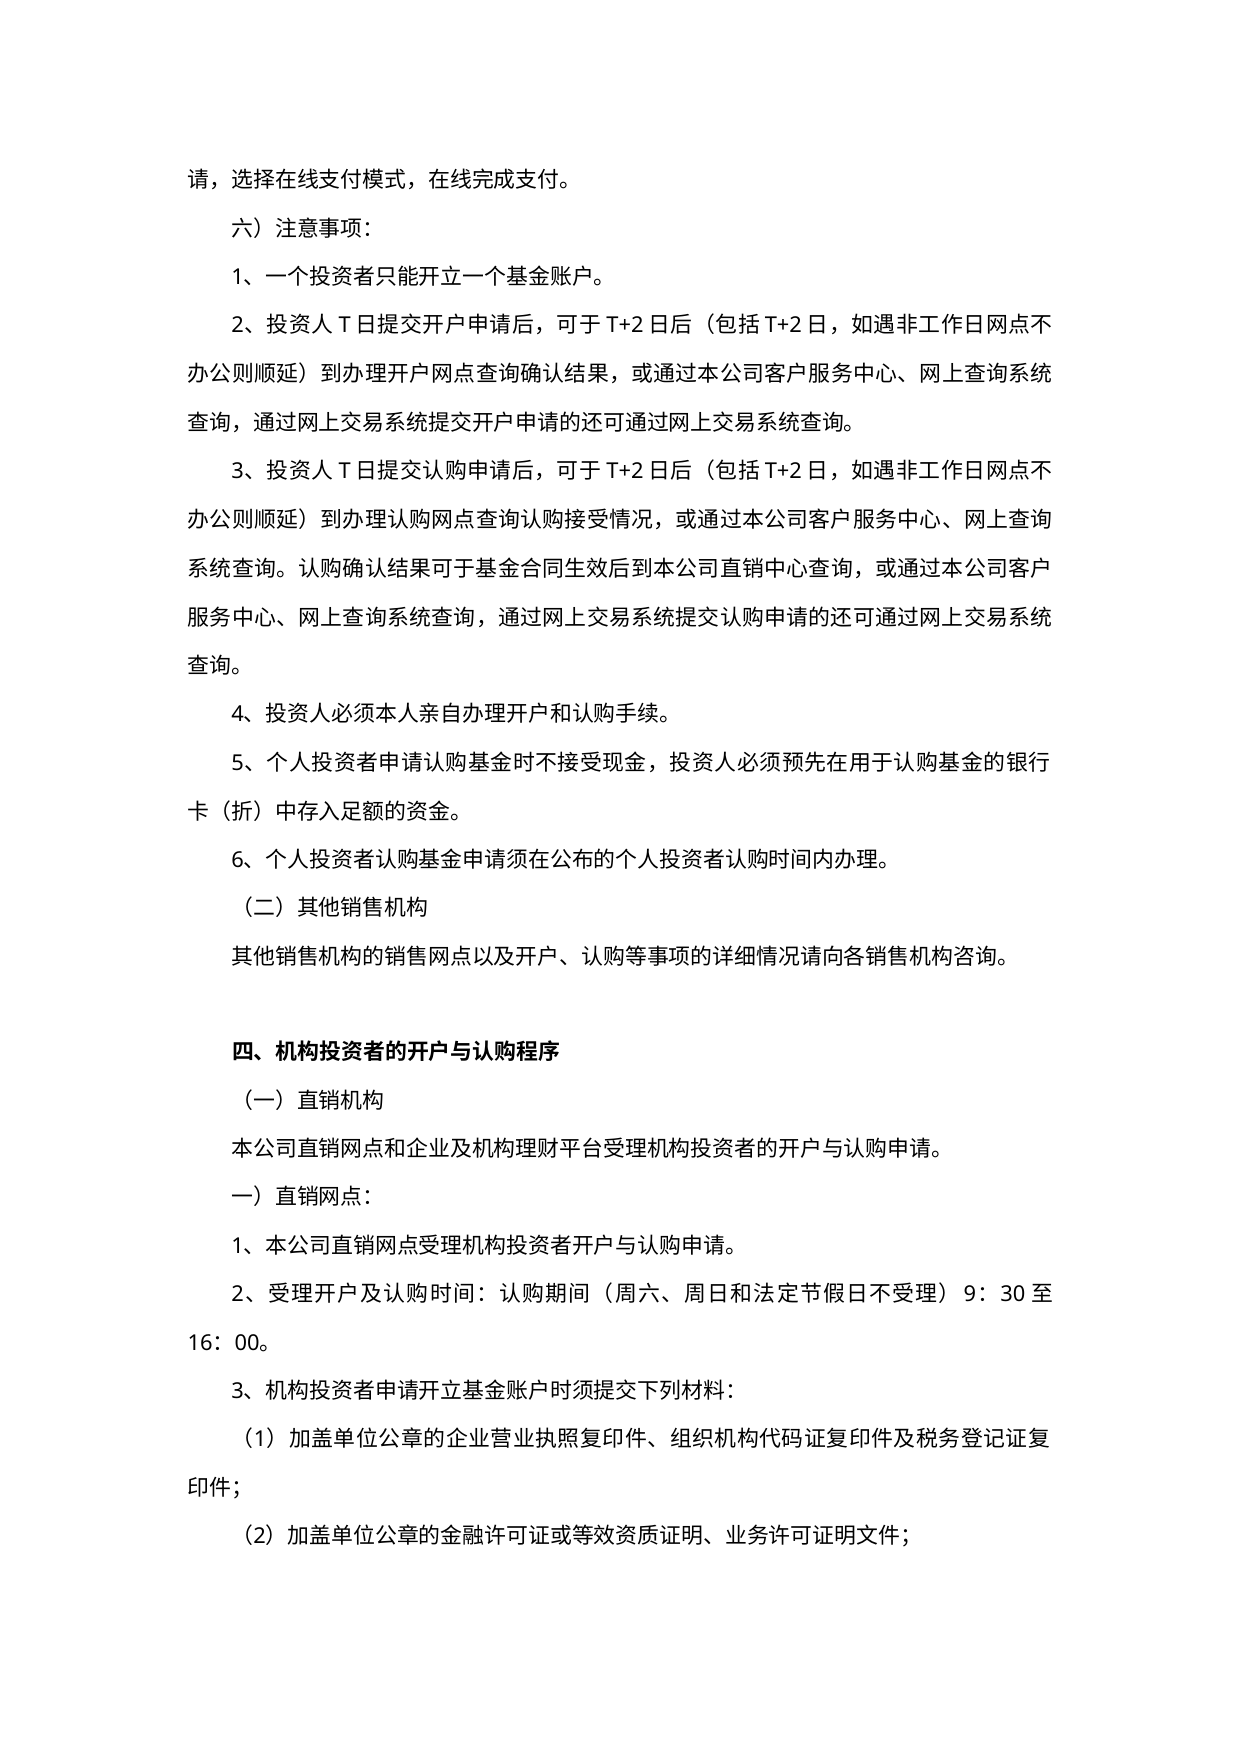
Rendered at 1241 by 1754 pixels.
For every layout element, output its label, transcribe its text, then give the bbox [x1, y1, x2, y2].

text 其他销售机构的销售网点以及开户、认购等事项的详细情况请向各销售机构咨询。 [187, 938, 1053, 971]
text 1、一个投资者只能开立一个基金账户。 [187, 259, 1053, 291]
text （一）直销机构 [187, 1082, 1053, 1115]
text 本公司直销网点和企业及机构理财平台受理机构投资者的开户与认购申请。 [187, 1131, 1053, 1163]
text 六）注意事项： [187, 210, 1053, 243]
text 2、投资人T日提交开户申请后，可于T+2日后（包括T+2日，如遇非工作日网点不办公则顺延）到办理开户网点查询确认结果，或通过本公司客户服务中心、网上查询系统查询，通过网上交易系统提交开户申请的还可通过网上交易系统查询。 [187, 307, 1053, 437]
text （2）加盖单位公章的金融许可证或等效资质证明、业务许可证明文件； [187, 1518, 1053, 1551]
text 4、投资人必须本人亲自办理开户和认购手续。 [187, 696, 1053, 729]
text 四、机构投资者的开户与认购程序 [187, 1034, 1053, 1066]
text （1）加盖单位公章的企业营业执照复印件、组织机构代码证复印件及税务登记证复印件； [187, 1421, 1053, 1502]
text 3、投资人T日提交认购申请后，可于T+2日后（包括T+2日，如遇非工作日网点不办公则顺延）到办理认购网点查询认购接受情况，或通过本公司客户服务中心、网上查询系统查询。认购确认结果可于基金合同生效后到本公司直销中心查询，或通过本公司客户服务中心、网上查询系统查询，通过网上交易系统提交认购申请的还可通过网上交易系统查询。 [187, 453, 1053, 680]
text 1、本公司直销网点受理机构投资者开户与认购申请。 [187, 1227, 1053, 1260]
text 3、机构投资者申请开立基金账户时须提交下列材料： [187, 1373, 1053, 1405]
text （二）其他销售机构 [187, 890, 1053, 922]
text 一）直销网点： [187, 1179, 1053, 1211]
text 6、个人投资者认购基金申请须在公布的个人投资者认购时间内办理。 [187, 842, 1053, 874]
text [187, 162, 1053, 194]
text 2、受理开户及认购时间：认购期间（周六、周日和法定节假日不受理）9：30至16：00。 [187, 1276, 1053, 1357]
text 5、个人投资者申请认购基金时不接受现金，投资人必须预先在用于认购基金的银行卡（折）中存入足额的资金。 [187, 744, 1053, 826]
